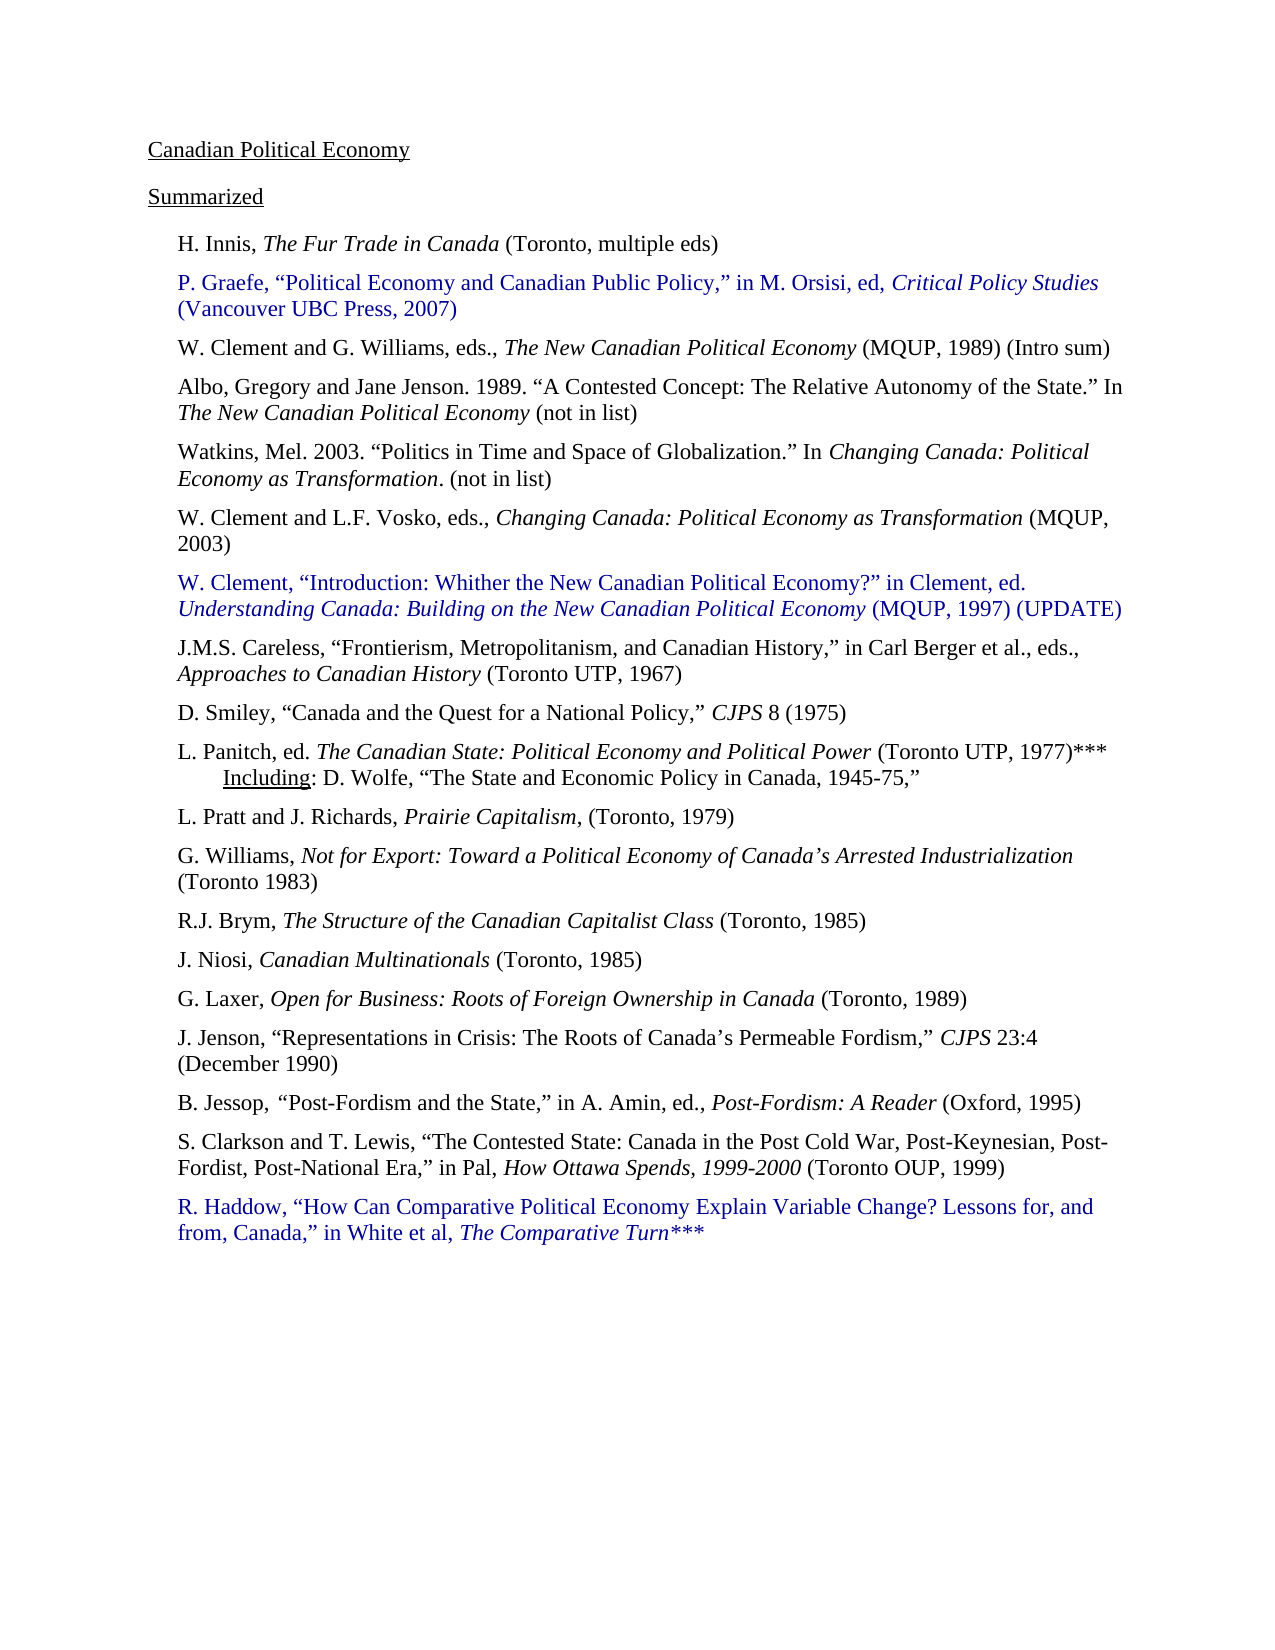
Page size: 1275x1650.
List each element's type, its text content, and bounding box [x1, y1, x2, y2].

text J.M.S. Careless, “Frontierism, Metropolitanism, and Canadian History,” in Carl Berger et al., eds., Approaches to Canadian History (Toronto UTP, 1967) [177, 634, 1127, 687]
text B. Jessop, “Post-Fordism and the State,” in A. Amin, ed., Post-Fordism: A Reader (Oxford, 1995) [177, 1089, 1127, 1115]
text D. Smiley, “Canada and the Quest for a National Policy,” CJPS 8 (1975) [177, 699, 1127, 726]
text W. Clement and L.F. Vosko, eds., Changing Canada: Political Economy as Transformation (MQUP, 2003) [177, 503, 1127, 556]
text Watkins, Mel. 2003. “Politics in Time and Space of Globalization.” In Changing Canada: Political Economy as Transformation. (not in list) [177, 438, 1127, 491]
text G. Williams, Not for Export: Toward a Political Economy of Canada’s Arrested Industrialization (Toronto 1983) [177, 842, 1127, 895]
text R.J. Brym, The Structure of the Canadian Capitalist Class (Toronto, 1985) [177, 907, 1127, 934]
text G. Laxer, Open for Business: Roots of Foreign Ownership in Canada (Toronto, 1989) [177, 985, 1127, 1011]
text H. Innis, The Fur Trade in Canada (Toronto, multiple eds) [177, 230, 1127, 257]
text Canadian Political Economy [148, 136, 1127, 162]
text Albo, Gregory and Jane Jenson. 1989. “A Contested Concept: The Relative Autonomy of the State.” In The New Canadian Political Economy (not in list) [177, 373, 1127, 426]
text J. Jenson, “Representations in Crisis: The Roots of Canada’s Permeable Fordism,” CJPS 23:4 (December 1990) [177, 1024, 1127, 1077]
text W. Clement and G. Williams, eds., The New Canadian Political Economy (MQUP, 1989) (Intro sum) [177, 334, 1127, 361]
text W. Clement, “Introduction: Whither the New Canadian Political Economy?” in Clement, ed. Understanding Canada: Building on the New Canadian Political Economy (MQUP, 1997) (UPDATE) [177, 569, 1127, 621]
text P. Graefe, “Political Economy and Canadian Public Policy,” in M. Orsisi, ed, Critical Policy Studies (Vancouver UBC Press, 2007) [177, 269, 1127, 322]
text Summarized [148, 183, 1127, 209]
text S. Clarkson and T. Lewis, “The Contested State: Canada in the Post Cold War, Post-Keynesian, Post-Fordist, Post-National Era,” in Pal, How Ottawa Spends, 1999-2000 (Toronto OUP, 1999) [177, 1128, 1127, 1181]
text L. Panitch, ed. The Canadian State: Political Economy and Political Power (Toronto UTP, 1977)*** Including: D. Wolfe, “The State and Economic Policy in Canada, 1945-75,” [177, 738, 1127, 791]
text J. Niosi, Canadian Multinationals (Toronto, 1985) [177, 946, 1127, 972]
text R. Haddow, “How Can Comparative Political Economy Explain Variable Change? Lessons for, and from, Canada,” in White et al, The Comparative Turn*** [177, 1193, 1127, 1246]
text L. Pratt and J. Richards, Prairie Capitalism, (Toronto, 1979) [177, 803, 1127, 829]
